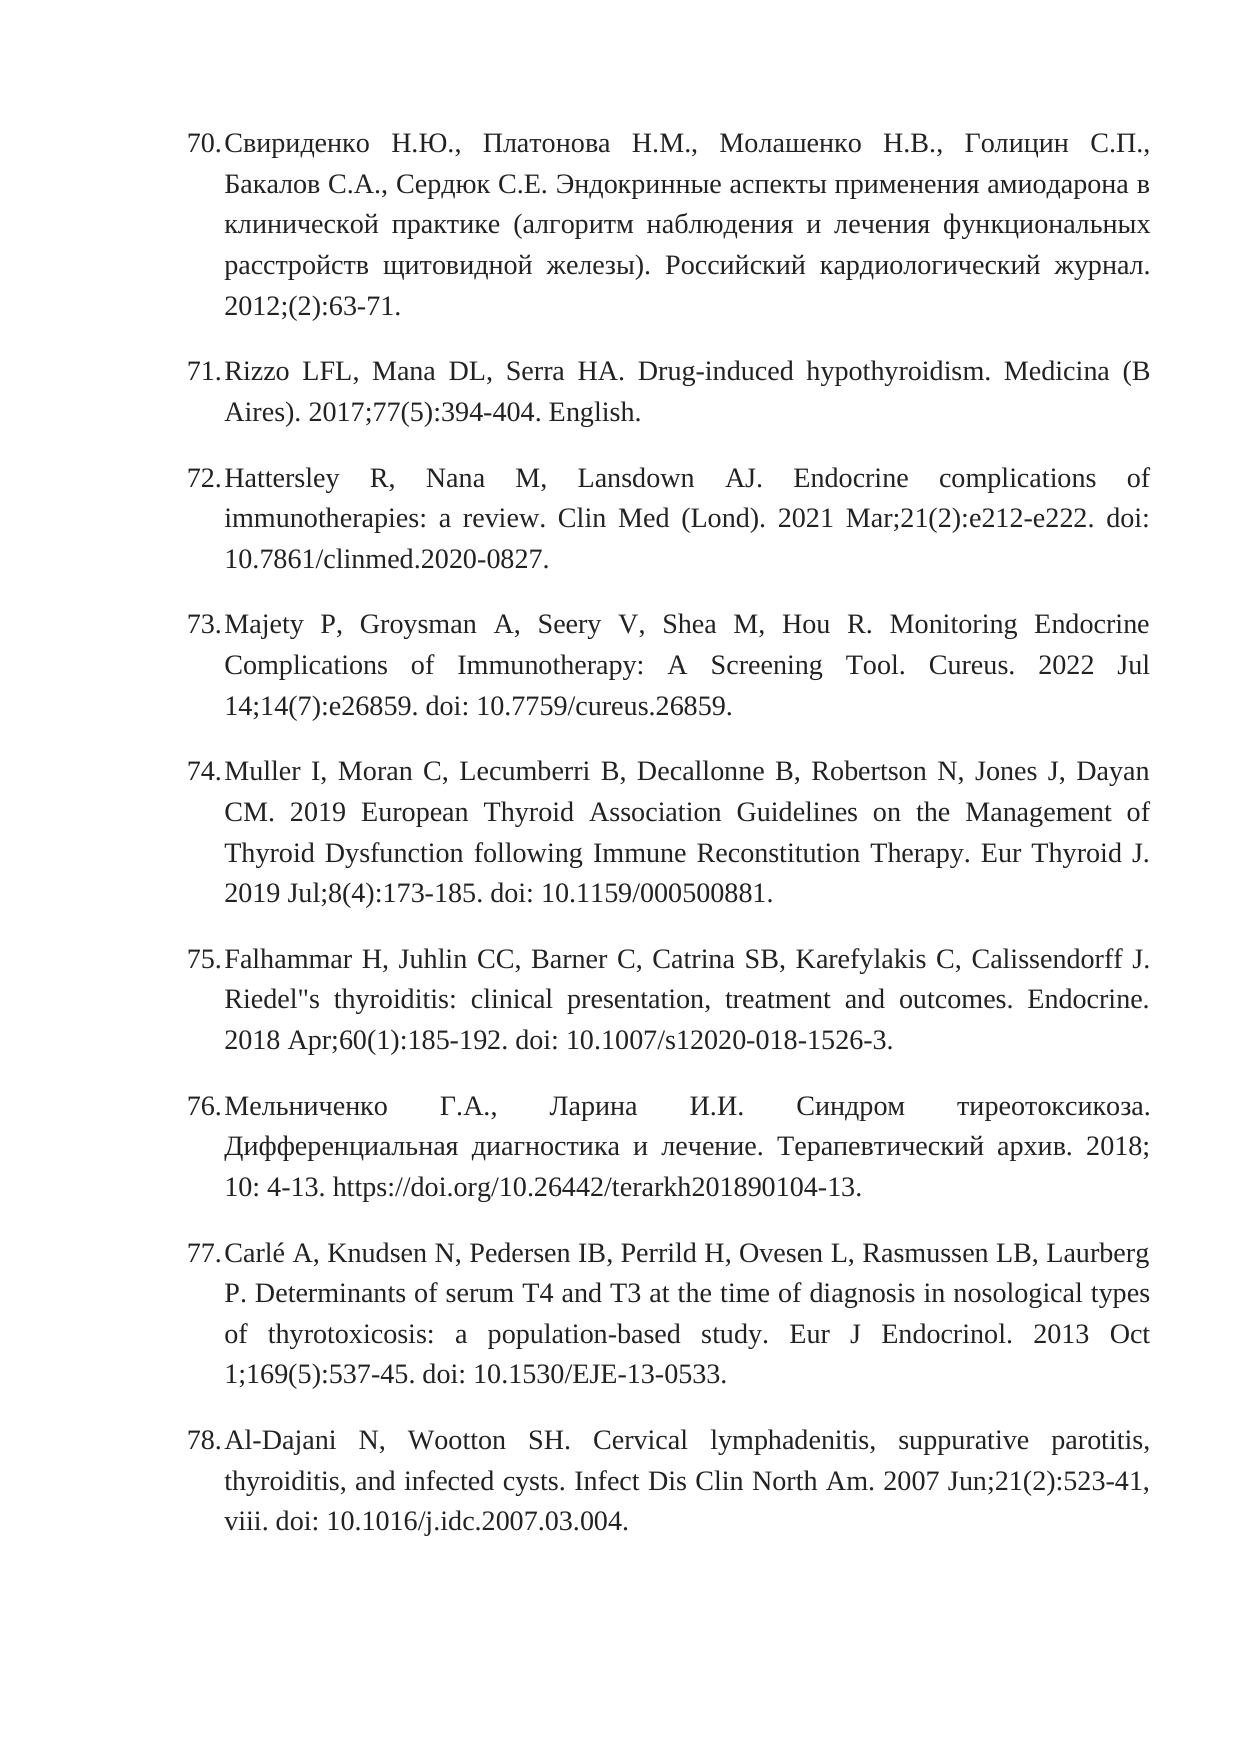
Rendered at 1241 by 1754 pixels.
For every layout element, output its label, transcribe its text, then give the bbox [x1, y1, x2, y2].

list Falhammar H, Juhlin CC, Barner C, Catrina SB, Karefylakis C, Calissendorff J. Riedel"s thyroiditis: clinical presentation, treatment and outcomes. Endocrine. 2018 Apr;60(1):185-192. doi: 10.1007/s12020-018-1526-3. [187, 934, 1152, 1056]
list Carlé A, Knudsen N, Pedersen IB, Perrild H, Ovesen L, Rasmussen LB, Laurberg P. Determinants of serum T4 and T3 at the time of diagnosis in nosological types of thyrotoxicosis: a population-based study. Eur J Endocrinol. 2013 Oct 1;169(5):537-45. doi: 10.1530/EJE-13-0533. [187, 1227, 1152, 1390]
list Majety P, Groysman A, Seery V, Shea M, Hou R. Monitoring Endocrine Complications of Immunotherapy: A Screening Tool. Cureus. 2022 Jul 14;14(7):e26859. doi: 10.7759/cureus.26859. [187, 599, 1152, 721]
list Свириденко Н.Ю., Платонова Н.М., Молашенко Н.В., Голицин С.П., Бакалов С.А., Сердюк С.Е. Эндокринные аспекты применения амиодарона в клинической практике (алгоритм наблюдения и лечения функциональных расстройств щитовидной железы). Российский кардиологический журнал. 2012;(2):63-71. [187, 118, 1152, 321]
list Rizzo LFL, Mana DL, Serra HA. Drug-induced hypothyroidism. Medicina (B Aires). 2017;77(5):394-404. English. [187, 346, 1152, 427]
list Muller I, Moran C, Lecumberri B, Decallonne B, Robertson N, Jones J, Dayan CM. 2019 European Thyroid Association Guidelines on the Management of Thyroid Dysfunction following Immune Reconstitution Therapy. Eur Thyroid J. 2019 Jul;8(4):173-185. doi: 10.1159/000500881. [187, 746, 1152, 909]
list Hattersley R, Nana M, Lansdown AJ. Endocrine complications of immunotherapies: a review. Clin Med (Lond). 2021 Mar;21(2):e212-e222. doi: 10.7861/clinmed.2020-0827. [187, 452, 1152, 574]
list Мельниченко Г.А., Ларина И.И. Синдром тиреотоксикоза. Дифференциальная диагностика и лечение. Терапевтический архив. 2018; 10: 4-13. https://doi.org/10.26442/terarkh201890104-13. [187, 1081, 1152, 1202]
list Al-Dajani N, Wootton SH. Cervical lymphadenitis, suppurative parotitis, thyroiditis, and infected cysts. Infect Dis Clin North Am. 2007 Jun;21(2):523-41, viii. doi: 10.1016/j.idc.2007.03.004. [187, 1415, 1152, 1537]
